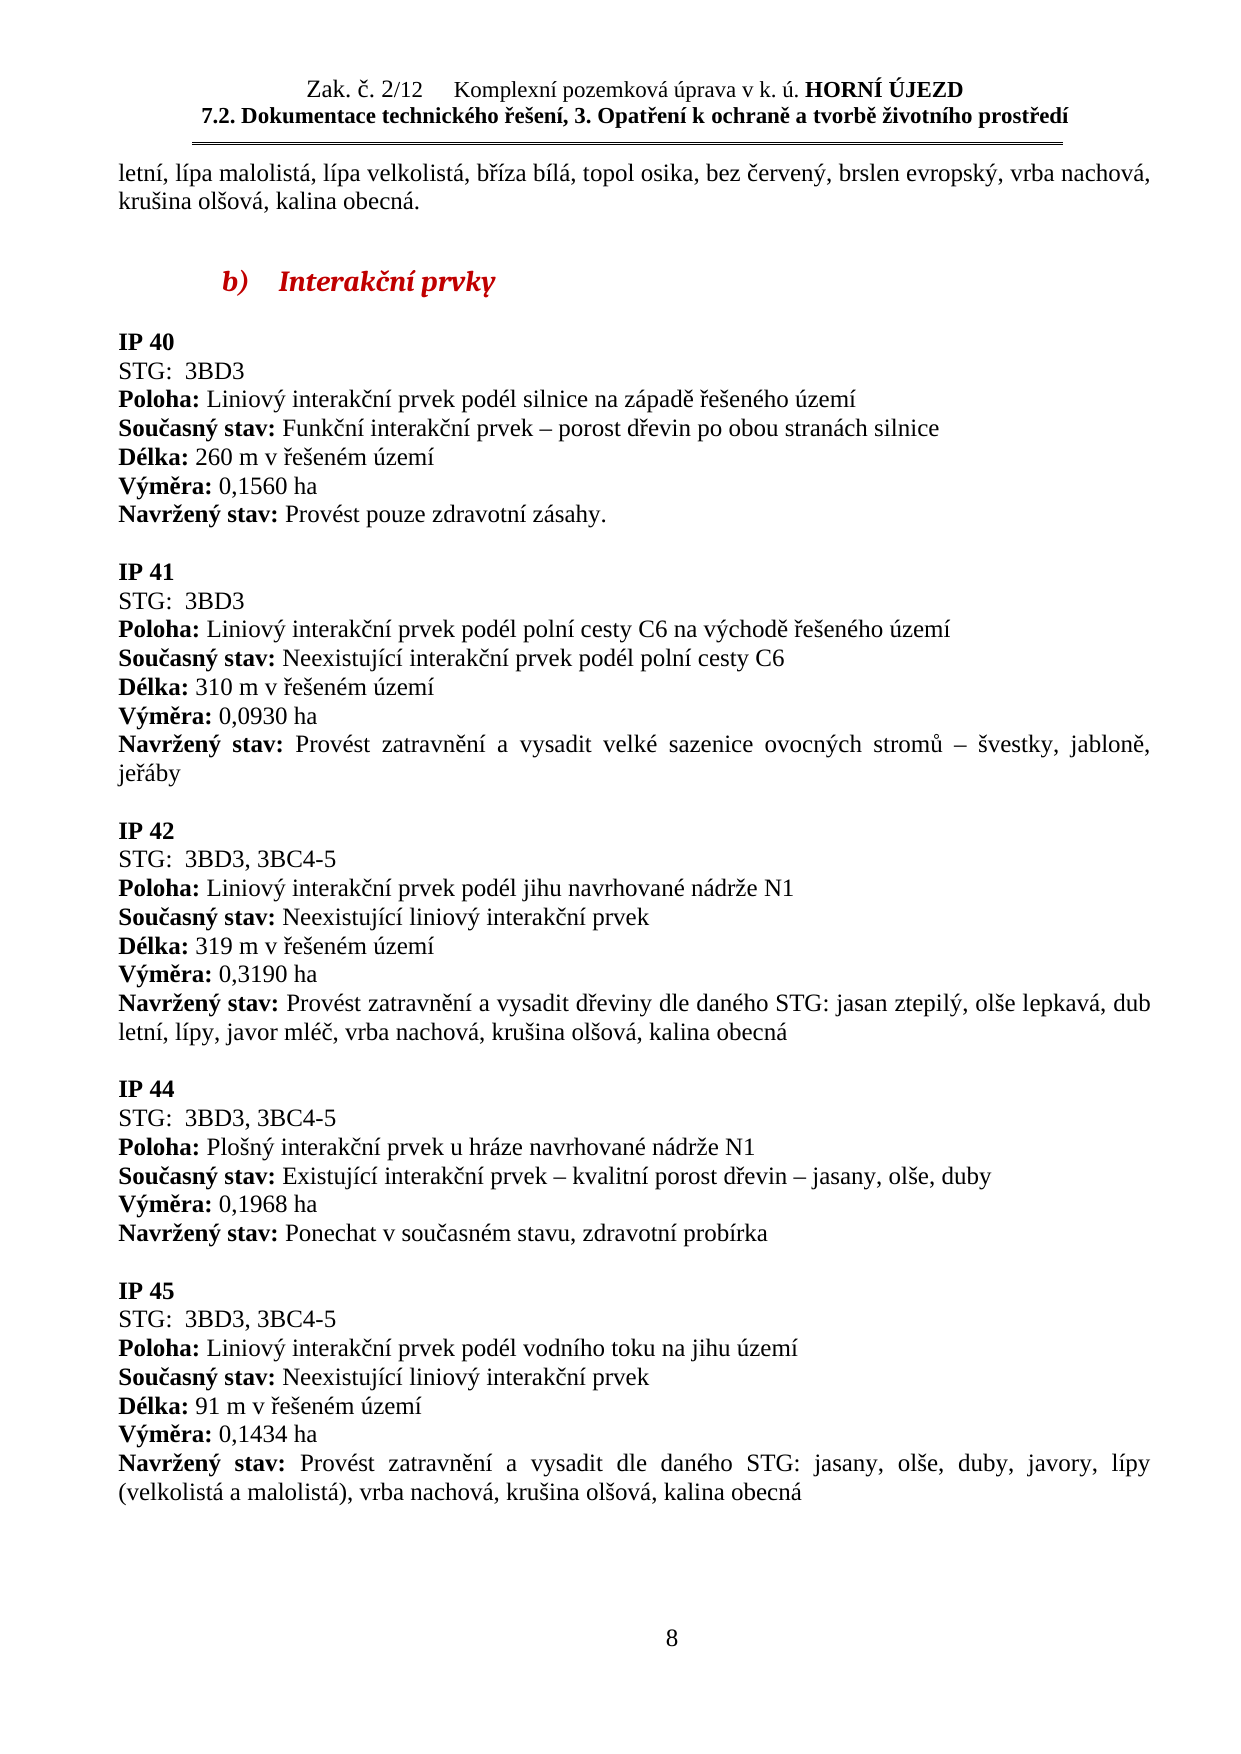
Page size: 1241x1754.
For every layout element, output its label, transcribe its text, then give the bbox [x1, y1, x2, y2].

text Současný stav: Neexistující liniový interakční prvek [118, 902, 1152, 931]
text Délka: 260 m v řešeném území [118, 442, 1152, 471]
text Výměra: 0,3190 ha [118, 959, 1152, 988]
text Současný stav: Funkční interakční prvek – porost dřevin po obou stranách silnice [118, 413, 1152, 442]
text Poloha: Liniový interakční prvek podél jihu navrhované nádrže N1 [118, 873, 1152, 902]
text Navržený stav: Provést pouze zdravotní zásahy. [118, 499, 1152, 528]
text Výměra: 0,0930 ha [118, 701, 1152, 729]
text Současný stav: Existující interakční prvek – kvalitní porost dřevin – jasany, olše, duby [118, 1161, 1152, 1189]
text IP 44 [118, 1074, 1152, 1103]
text Poloha: Plošný interakční prvek u hráze navrhované nádrže N1 [118, 1132, 1152, 1161]
text Délka: 319 m v řešeném území [118, 931, 1152, 959]
text Navržený stav: Provést zatravnění a vysadit dřeviny dle daného STG: jasan ztepilý, olše lepkavá, dub letní, lípy, javor mléč, vrba nachová, krušina olšová, kalina obecná [118, 988, 1152, 1046]
text Navržený stav: Provést zatravnění a vysadit velké sazenice ovocných stromů – švestky, jabloně, jeřáby [118, 729, 1152, 787]
text Poloha: Liniový interakční prvek podél vodního toku na jihu území [118, 1333, 1152, 1362]
text Navržený stav: Provést zatravnění a vysadit dle daného STG: jasany, olše, duby, javory, lípy (velkolistá a malolistá), vrba nachová, krušina olšová, kalina obecná [118, 1448, 1152, 1506]
text IP 45 [118, 1276, 1152, 1304]
text Současný stav: Neexistující liniový interakční prvek [118, 1362, 1152, 1391]
text Navržený stav: Ponechat v současném stavu, zdravotní probírka [118, 1218, 1152, 1247]
text Výměra: 0,1968 ha [118, 1189, 1152, 1218]
text Výměra: 0,1560 ha [118, 471, 1152, 499]
subtitle Interakční prvky [222, 265, 1152, 298]
text STG: 3BD3 [118, 586, 1152, 614]
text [118, 158, 1152, 215]
text Délka: 91 m v řešeném území [118, 1391, 1152, 1419]
text Poloha: Liniový interakční prvek podél silnice na západě řešeného území [118, 384, 1152, 413]
text STG: 3BD3, 3BC4-5 [118, 1304, 1152, 1333]
text STG: 3BD3 [118, 356, 1152, 384]
text IP 40 [118, 327, 1152, 356]
text Současný stav: Neexistující interakční prvek podél polní cesty C6 [118, 643, 1152, 672]
text STG: 3BD3, 3BC4-5 [118, 844, 1152, 873]
text Délka: 310 m v řešeném území [118, 672, 1152, 701]
text IP 41 [118, 557, 1152, 586]
text Výměra: 0,1434 ha [118, 1419, 1152, 1448]
text STG: 3BD3, 3BC4-5 [118, 1103, 1152, 1132]
text Poloha: Liniový interakční prvek podél polní cesty C6 na východě řešeného území [118, 614, 1152, 643]
text IP 42 [118, 816, 1152, 844]
